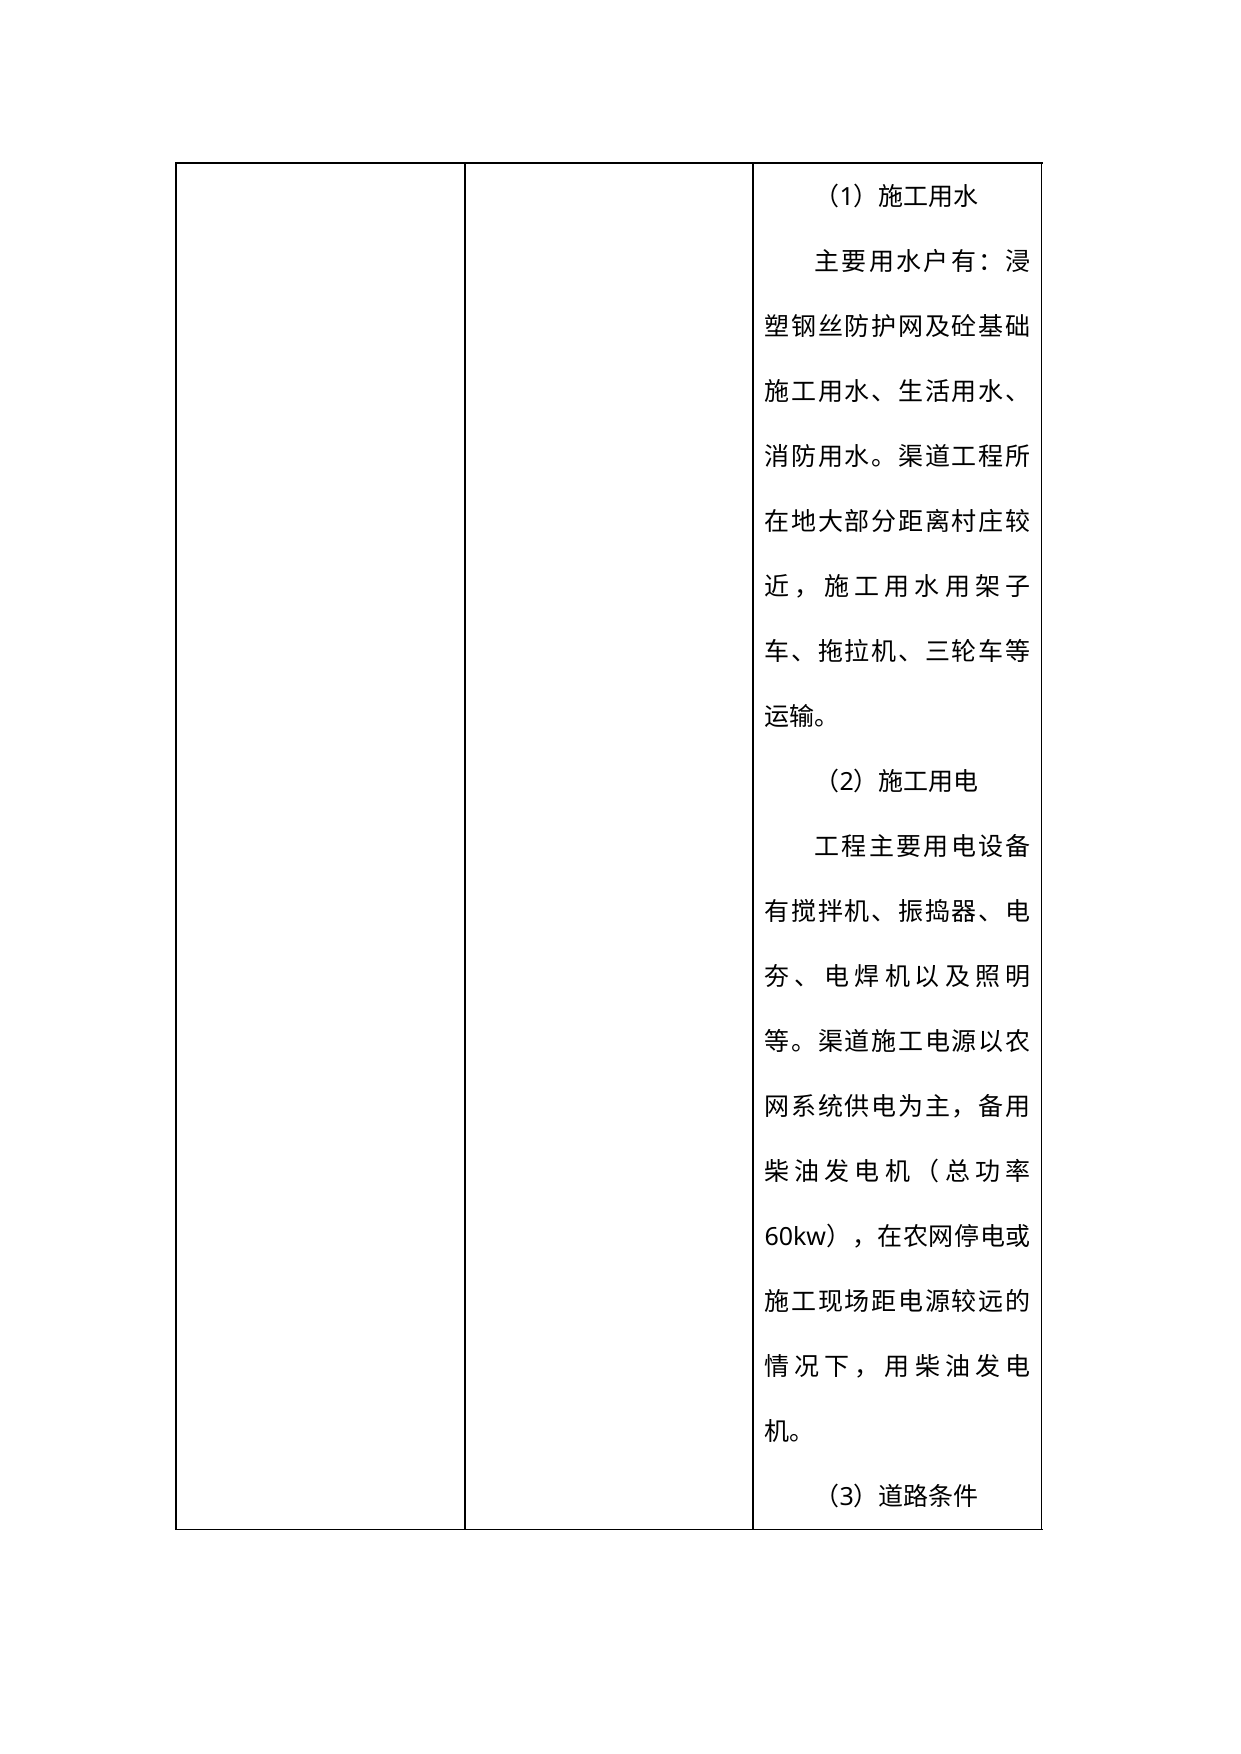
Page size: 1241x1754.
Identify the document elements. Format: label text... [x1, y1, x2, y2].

table_cell [466, 164, 752, 1528]
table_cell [754, 164, 1041, 1528]
table_cell 1 [177, 164, 464, 1528]
